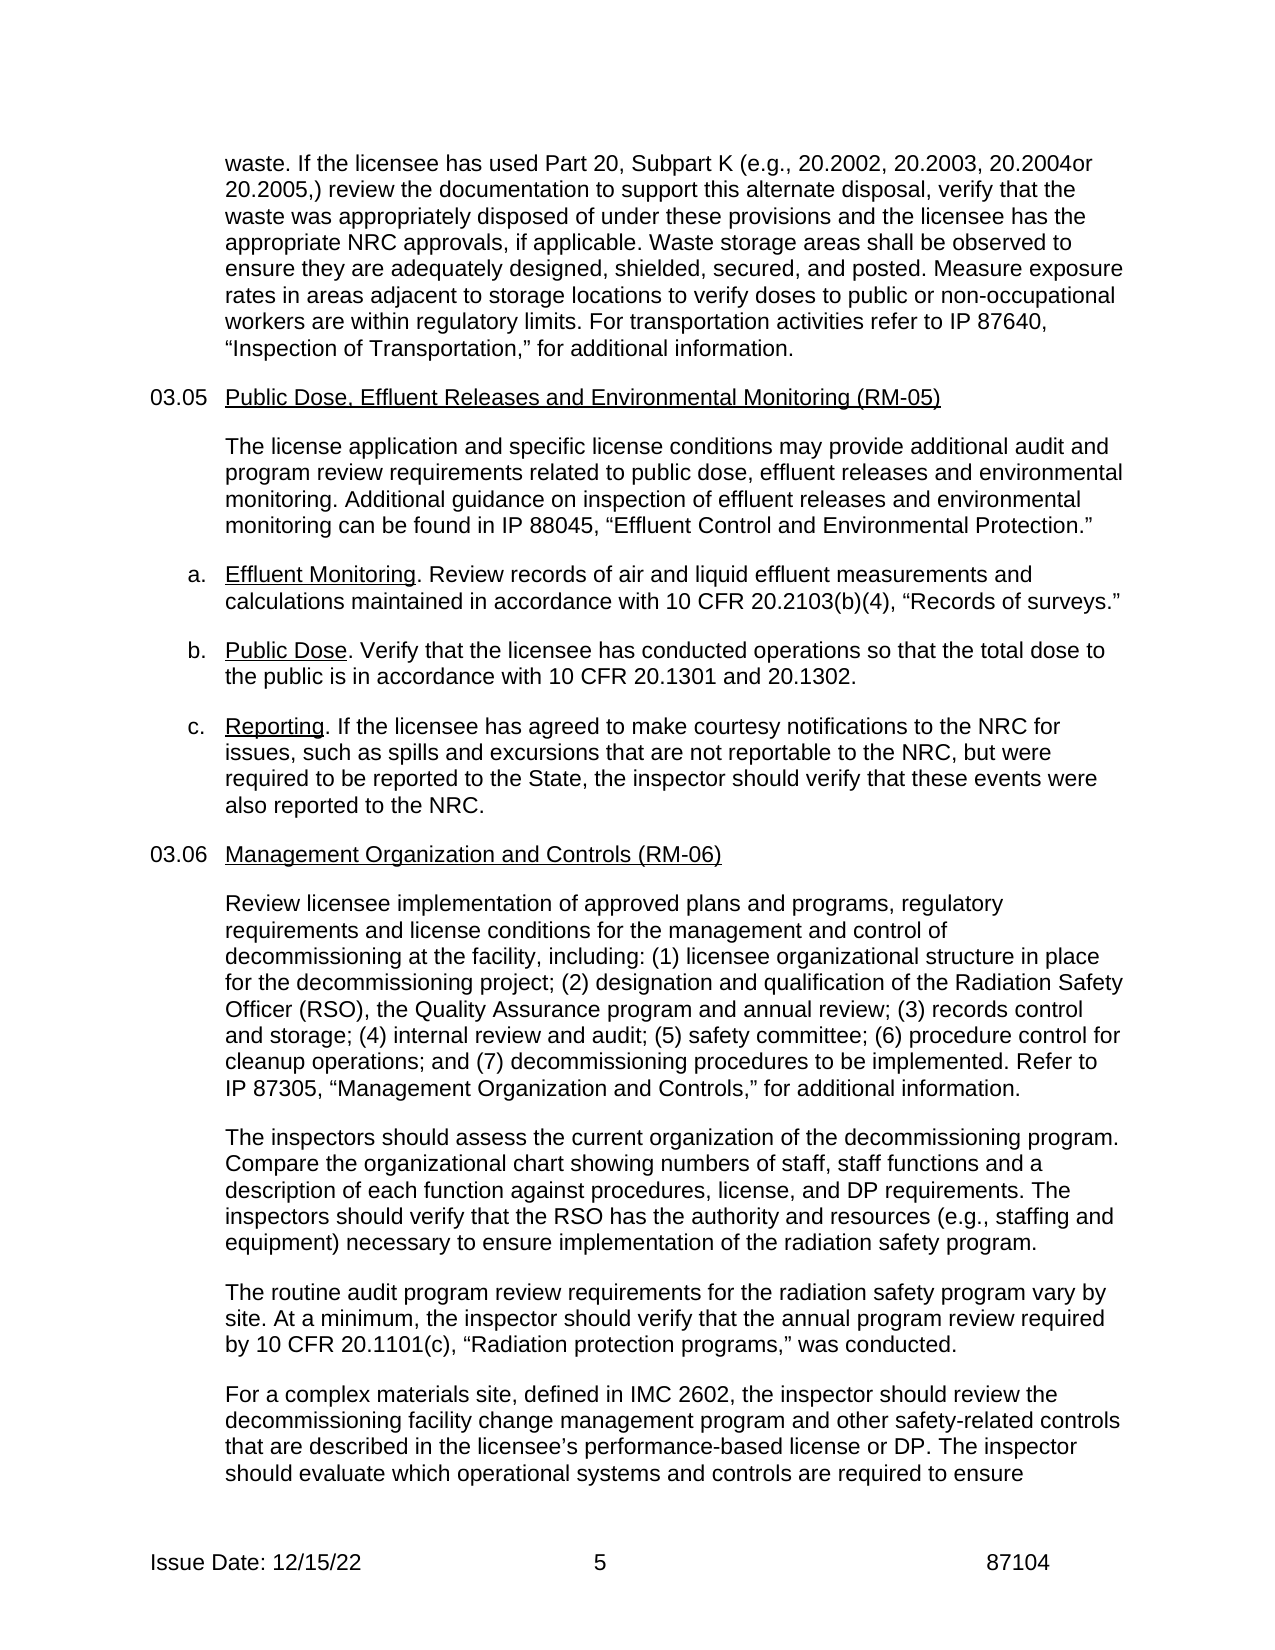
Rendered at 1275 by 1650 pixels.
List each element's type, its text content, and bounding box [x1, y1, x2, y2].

text The routine audit program review requirements for the radiation safety program vary by site. At a minimum, the inspector should verify that the annual program review required by 10 CFR 20.1101(c), “Radiation protection programs,” was conducted. [225, 1279, 1125, 1358]
list Reporting. If the licensee has agreed to make courtesy notifications to the NRC for issues, such as spills and excursions that are not reportable to the NRC, but were required to be reported to the State, the inspector should verify that these events were also reported to the NRC. [187, 713, 1125, 818]
text The inspectors should assess the current organization of the decommissioning program. Compare the organizational chart showing numbers of staff, staff functions and a description of each function against procedures, license, and DP requirements. The inspectors should verify that the RSO has the authority and resources (e.g., staffing and equipment) necessary to ensure implementation of the radiation safety program. [225, 1124, 1125, 1256]
subtitle 03.06 Management Organization and Controls (RM-06) [150, 841, 1125, 867]
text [225, 150, 1125, 361]
list Public Dose. Verify that the licensee has conducted operations so that the total dose to the public is in accordance with 10 CFR 20.1301 and 20.1302. [187, 637, 1125, 690]
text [225, 1381, 1125, 1486]
subtitle 03.05 Public Dose, Effluent Releases and Environmental Monitoring (RM-05) [150, 384, 1125, 410]
list Effluent Monitoring. Review records of air and liquid effluent measurements and calculations maintained in accordance with 10 CFR 20.2103(b)(4), “Records of surveys.” [187, 561, 1125, 614]
text Review licensee implementation of approved plans and programs, regulatory requirements and license conditions for the management and control of decommissioning at the facility, including: (1) licensee organizational structure in place for the decommissioning project; (2) designation and qualification of the Radiation Safety Officer (RSO), the Quality Assurance program and annual review; (3) records control and storage; (4) internal review and audit; (5) safety committee; (6) procedure control for cleanup operations; and (7) decommissioning procedures to be implemented. Refer to IP 87305, “Management Organization and Controls,” for additional information. [225, 890, 1125, 1101]
text The license application and specific license conditions may provide additional audit and program review requirements related to public dose, effluent releases and environmental monitoring. Additional guidance on inspection of effluent releases and environmental monitoring can be found in IP 88045, “Effluent Control and Environmental Protection.” [225, 433, 1125, 538]
